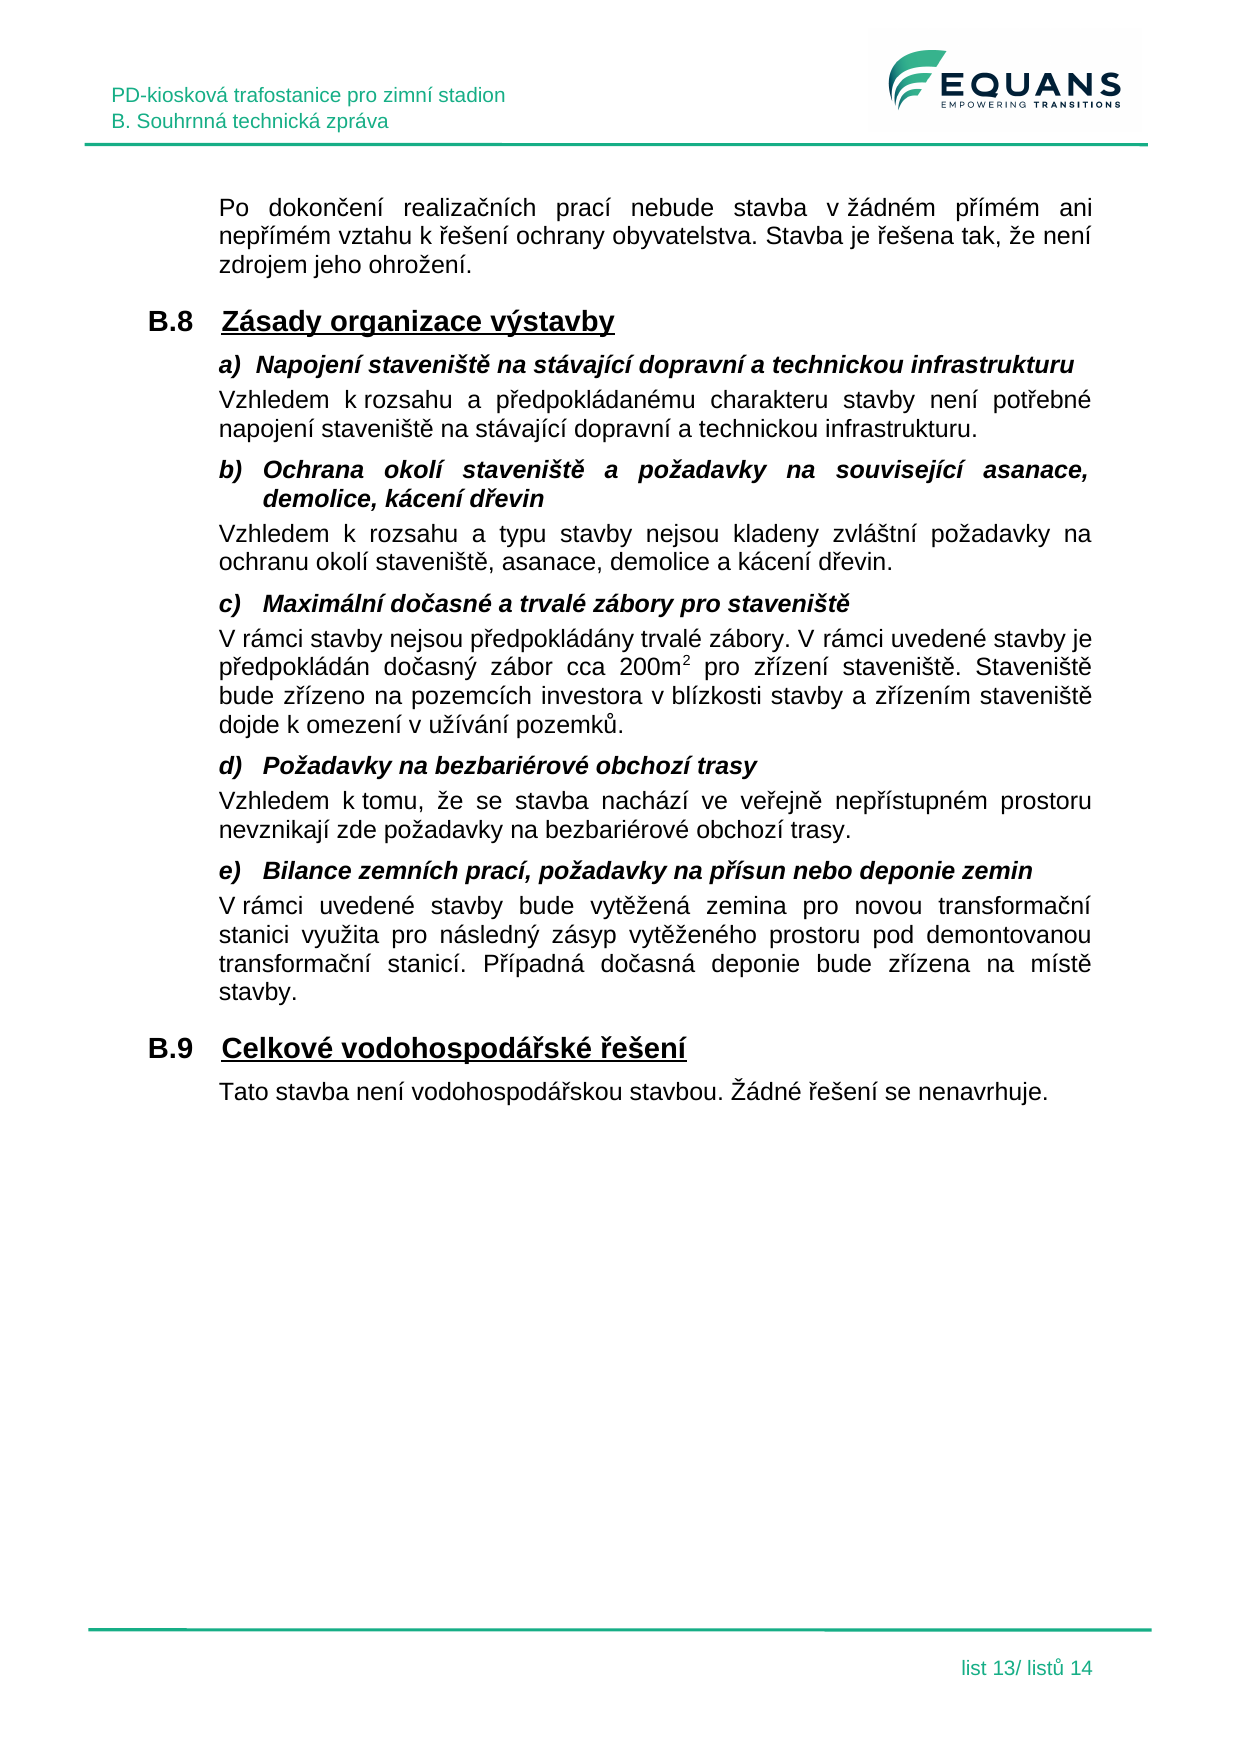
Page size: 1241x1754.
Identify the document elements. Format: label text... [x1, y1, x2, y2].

text V rámci uvedené stavby bude vytěžená zemina pro novou transformační stanici využita pro následný zásyp vytěženého prostoru pod demontovanou transformační stanicí. Případná dočasná deponie bude zřízena na místě stavby. [218, 891, 1093, 1006]
text Po dokončení realizačních prací nebude stavba v žádném přímém ani nepřímém vztahu k řešení ochrany obyvatelstva. Stavba je řešena tak, že není zdrojem jeho ohrožení. [218, 192, 1093, 279]
text Vzhledem k tomu, že se stavba nachází ve veřejně nepřístupném prostoru nevznikají zde požadavky na bezbariérové obchozí trasy. [218, 786, 1093, 843]
list Napojení staveniště na stávající dopravní a technickou infrastrukturu [218, 350, 1093, 378]
text Bilance zemních prací, požadavky na přísun nebo deponie zemin [218, 856, 1093, 885]
text Vzhledem k rozsahu a předpokládanému charakteru stavby není potřebné napojení staveniště na stávající dopravní a technickou infrastrukturu. [218, 385, 1093, 442]
picture [867, 28, 1142, 132]
text Celkové vodohospodářské řešení [148, 1031, 1093, 1064]
text Zásady organizace výstavby [148, 304, 1093, 337]
text Vzhledem k rozsahu a typu stavby nejsou kladeny zvláštní požadavky na ochranu okolí staveniště, asanace, demolice a kácení dřevin. [218, 518, 1093, 576]
text V rámci stavby nejsou předpokládány trvalé zábory. V rámci uvedené stavby je předpokládán dočasný zábor cca 200m2 pro zřízení staveniště. Staveniště bude zřízeno na pozemcích investora v blízkosti stavby a zřízením staveniště dojde k omezení v užívání pozemků. [218, 623, 1093, 738]
text Tato stavba není vodohospodářskou stavbou. Žádné řešení se nenavrhuje. [218, 1077, 1093, 1106]
text Ochrana okolí staveniště a požadavky na související asanace, demolice, kácení dřevin [218, 455, 1093, 512]
text Požadavky na bezbariérové obchozí trasy [218, 751, 1093, 780]
text Maximální dočasné a trvalé zábory pro staveniště [218, 588, 1093, 617]
